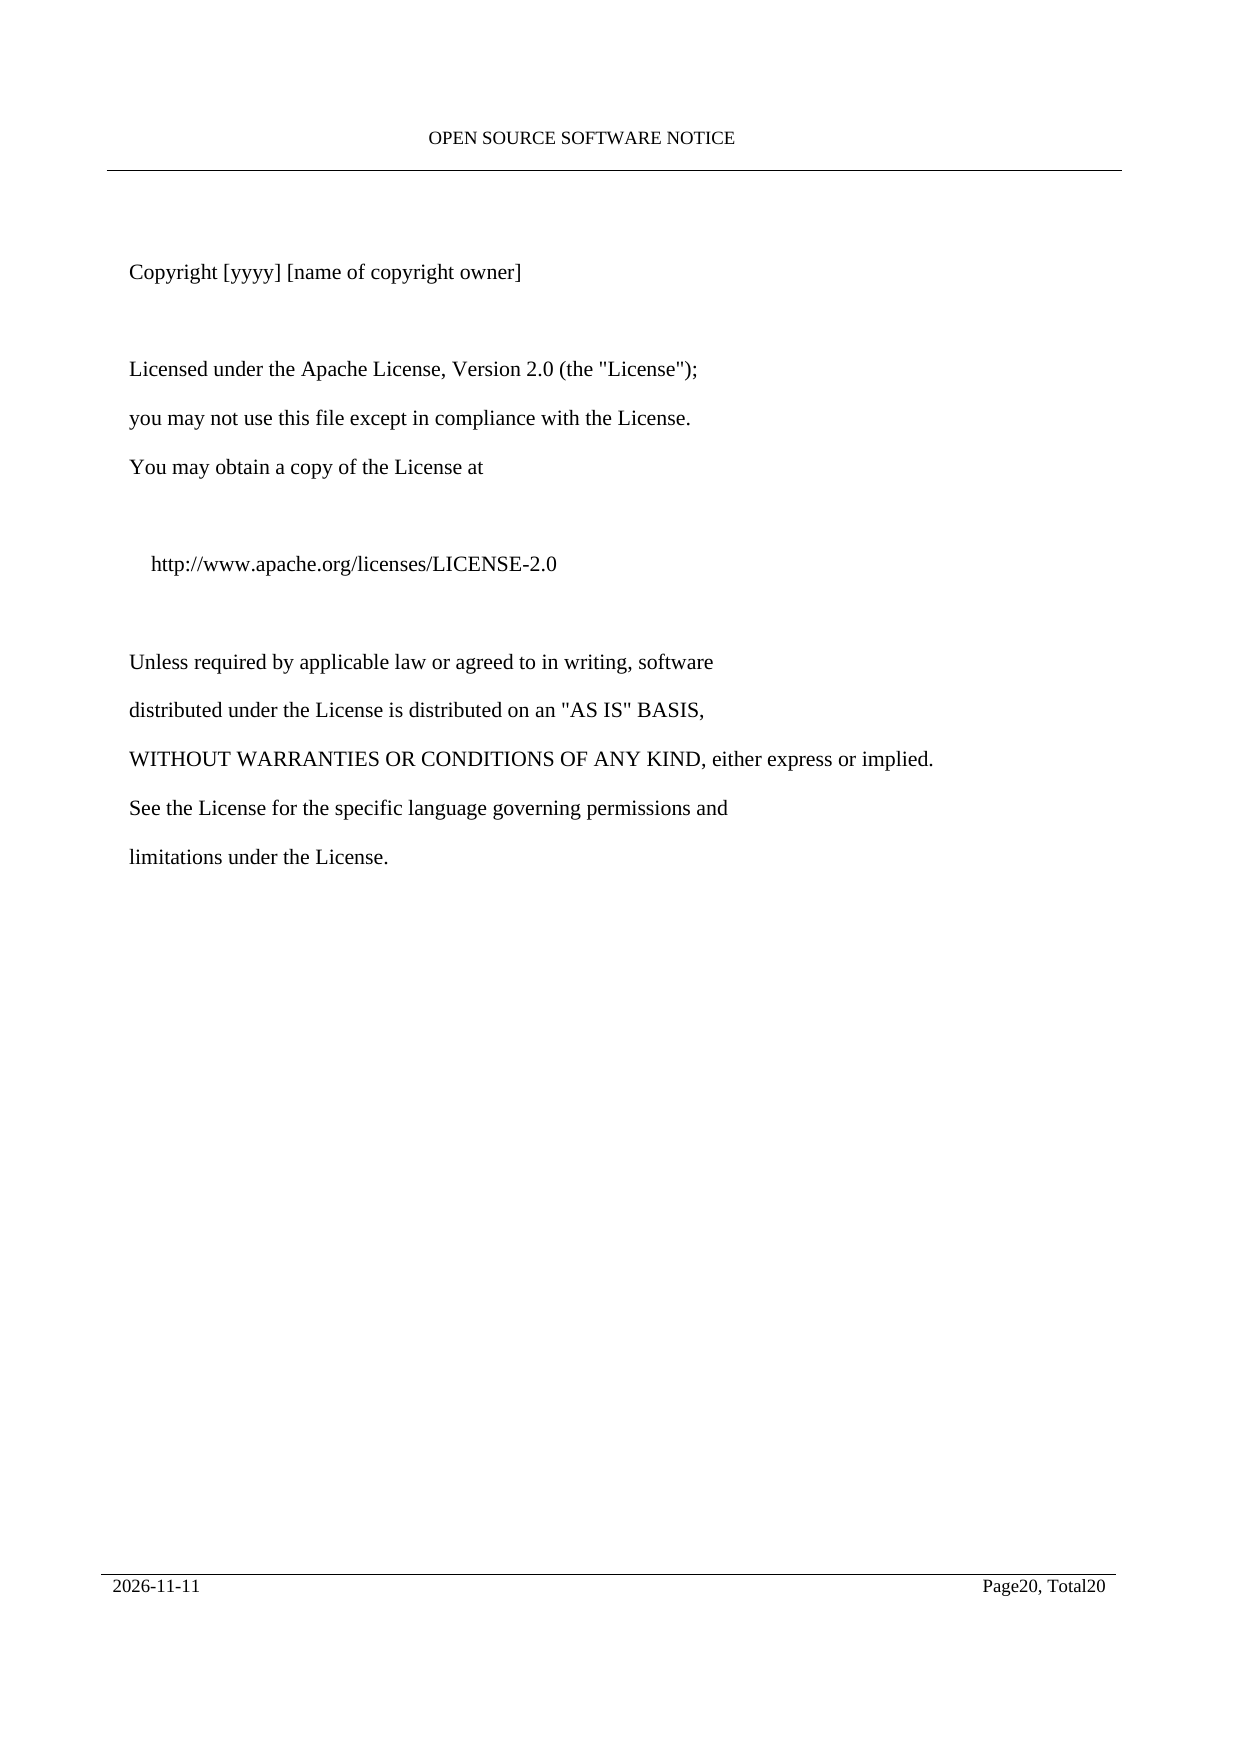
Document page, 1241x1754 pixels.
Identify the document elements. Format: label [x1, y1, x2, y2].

text [112, 206, 1128, 873]
